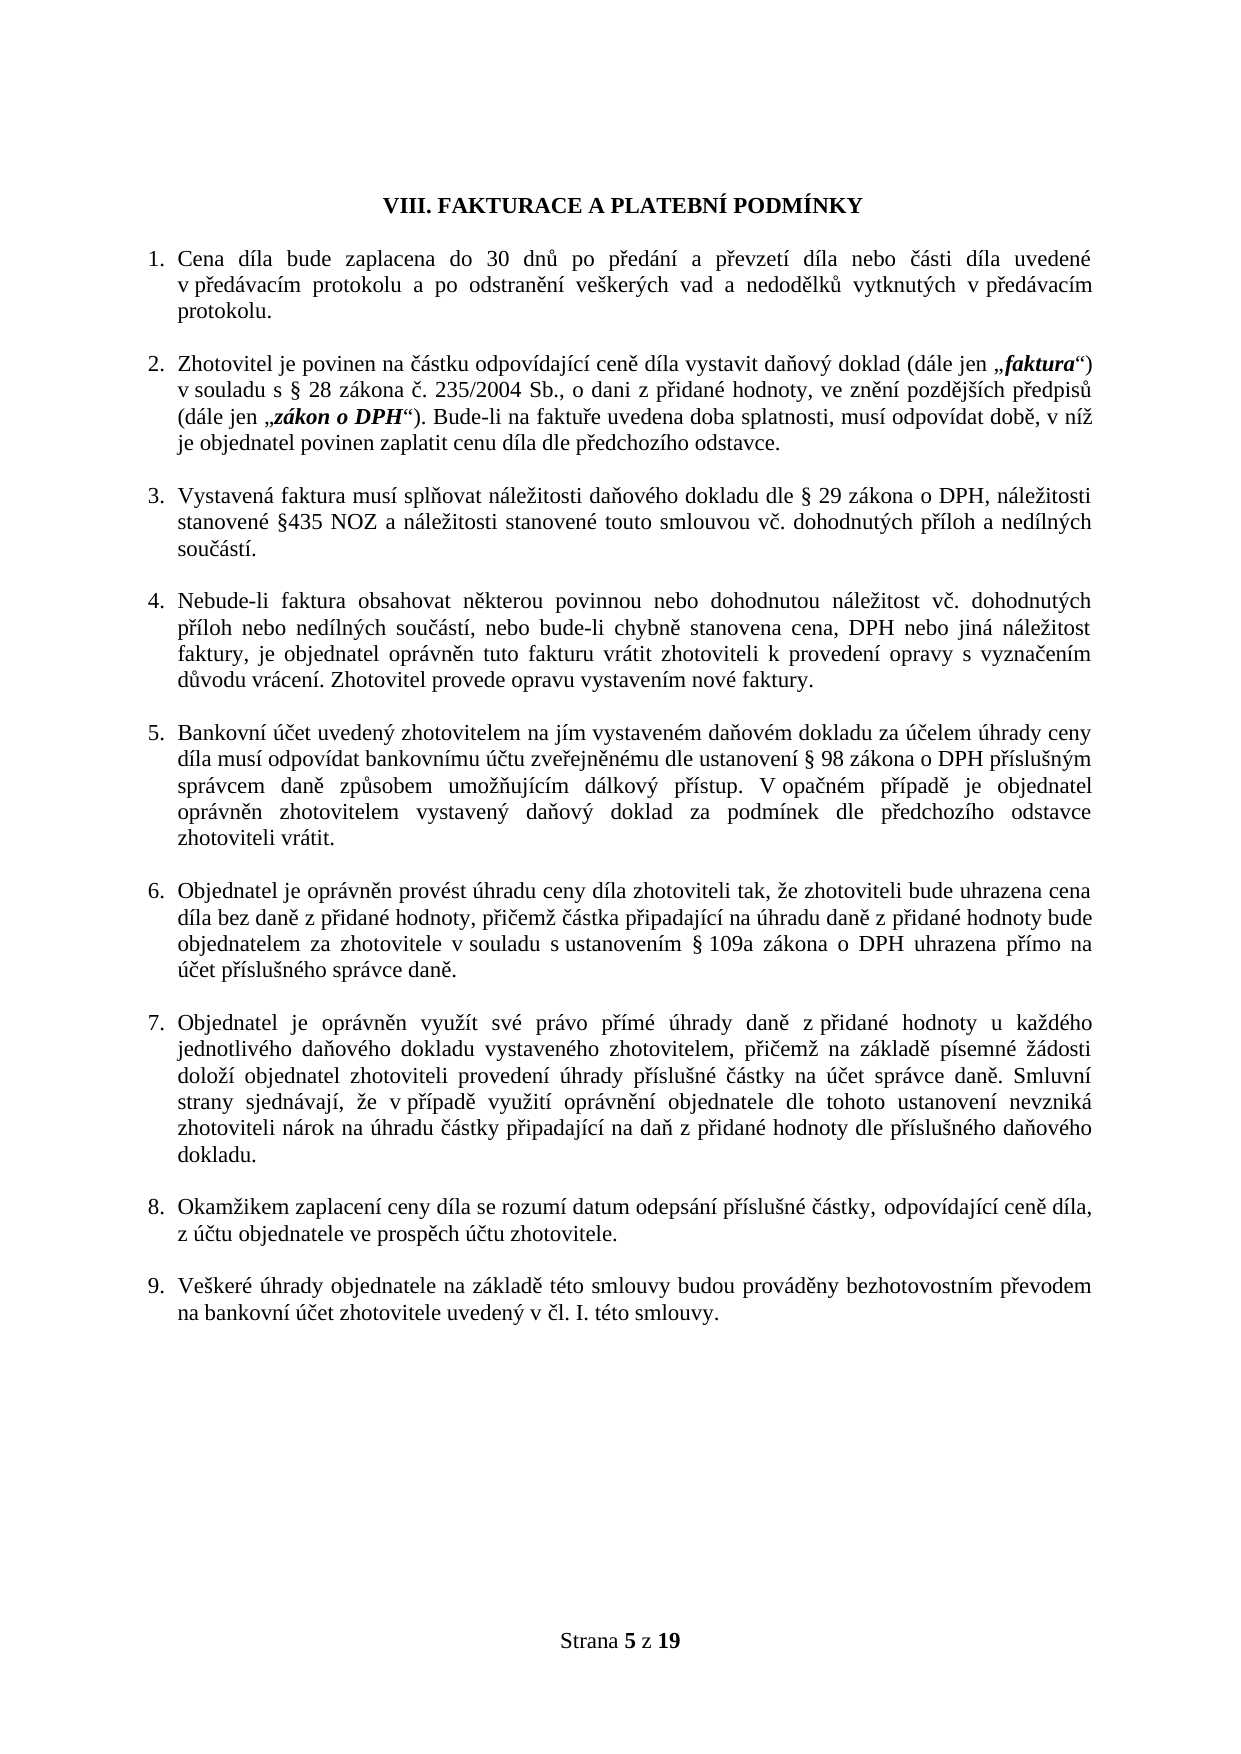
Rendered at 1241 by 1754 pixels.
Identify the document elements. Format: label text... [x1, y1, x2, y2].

list VIII. FAKTURACE A PLATEBNÍ PODMÍNKY [148, 192, 1093, 218]
list Objednatel je oprávněn využít své právo přímé úhrady daně z přidané hodnoty u každého jednotlivého daňového dokladu vystaveného zhotovitelem, přičemž na základě písemné žádosti doloží objednatel zhotoviteli provedení úhrady příslušné částky na účet správce daně. Smluvní strany sjednávají, že v případě využití oprávnění objednatele dle tohoto ustanovení nevzniká zhotoviteli nárok na úhradu částky připadající na daň z přidané hodnoty dle příslušného daňového dokladu. [148, 1009, 1093, 1167]
list Veškeré úhrady objednatele na základě této smlouvy budou prováděny bezhotovostním převodem na bankovní účet zhotovitele uvedený v čl. I. této smlouvy. [148, 1272, 1093, 1325]
list Bankovní účet uvedený zhotovitelem na jím vystaveném daňovém dokladu za účelem úhrady ceny díla musí odpovídat bankovnímu účtu zveřejněnému dle ustanovení § 98 zákona o DPH příslušným správcem daně způsobem umožňujícím dálkový přístup. V opačném případě je objednatel oprávněn zhotovitelem vystavený daňový doklad za podmínek dle předchozího odstavce zhotoviteli vrátit. [148, 719, 1093, 851]
list Cena díla bude zaplacena do 30 dnů po předání a převzetí díla nebo části díla uvedené v předávacím protokolu a po odstranění veškerých vad a nedodělků vytknutých v předávacím protokolu. [148, 245, 1093, 324]
list Vystavená faktura musí splňovat náležitosti daňového dokladu dle § 29 zákona o DPH, náležitosti stanovené §435 NOZ a náležitosti stanovené touto smlouvou vč. dohodnutých příloh a nedílných součástí. [148, 482, 1093, 561]
list Okamžikem zaplacení ceny díla se rozumí datum odepsání příslušné částky, odpovídající ceně díla, z účtu objednatele ve prospěch účtu zhotovitele. [148, 1193, 1093, 1246]
list Nebude-li faktura obsahovat některou povinnou nebo dohodnutou náležitost vč. dohodnutých příloh nebo nedílných součástí, nebo bude-li chybně stanovena cena, DPH nebo jiná náležitost faktury, je objednatel oprávněn tuto fakturu vrátit zhotoviteli k provedení opravy s vyznačením důvodu vrácení. Zhotovitel provede opravu vystavením nové faktury. [148, 587, 1093, 693]
list Zhotovitel je povinen na částku odpovídající ceně díla vystavit daňový doklad (dále jen „faktura“) v souladu s § 28 zákona č. 235/2004 Sb., o dani z přidané hodnoty, ve znění pozdějších předpisů (dále jen „zákon o DPH“). Bude-li na faktuře uvedena doba splatnosti, musí odpovídat době, v níž je objednatel povinen zaplatit cenu díla dle předchozího odstavce. [148, 350, 1093, 456]
list Objednatel je oprávněn provést úhradu ceny díla zhotoviteli tak, že zhotoviteli bude uhrazena cena díla bez daně z přidané hodnoty, přičemž částka připadající na úhradu daně z přidané hodnoty bude objednatelem za zhotovitele v souladu s ustanovením § 109a zákona o DPH uhrazena přímo na účet příslušného správce daně. [148, 877, 1093, 983]
